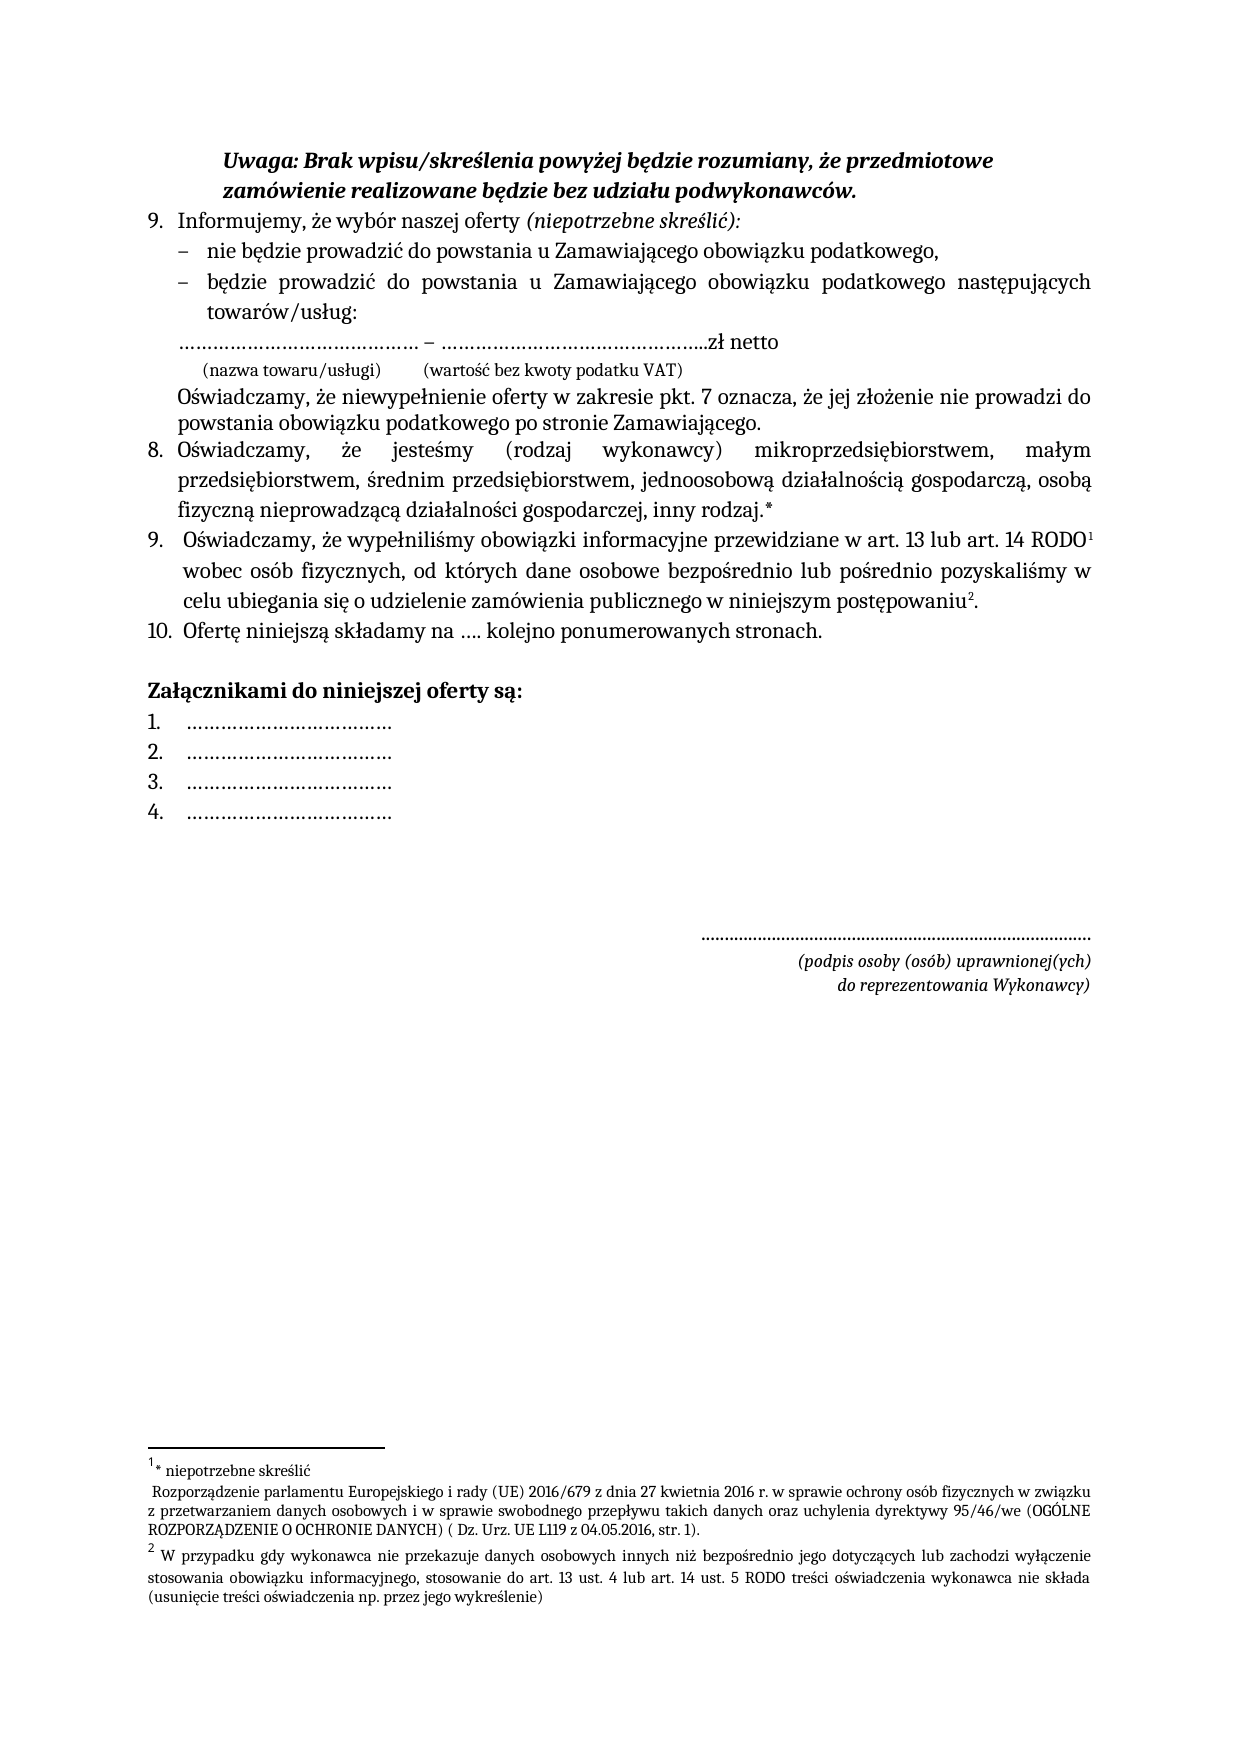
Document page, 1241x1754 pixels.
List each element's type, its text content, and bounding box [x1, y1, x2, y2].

text Oświadczamy, że niewypełnienie oferty w zakresie pkt. 7 oznacza, że jej złożenie nie prowadzi do powstania obowiązku podatkowego po stronie Zamawiającego. [177, 384, 1093, 437]
text – nie będzie prowadzić do powstania u Zamawiającego obowiązku podatkowego, [177, 238, 1093, 264]
text (nazwa towaru/usługi) (wartość bez kwoty podatku VAT) [148, 359, 1093, 381]
list ……………………………… [148, 769, 1093, 795]
text 9. Oświadczamy, że wypełniliśmy obowiązki informacyjne przewidziane w art. 13 lub art. 14 RODO wobec osób fizycznych, od których dane osobowe bezpośrednio lub pośrednio pozyskaliśmy w celu ubiegania się o udzielenie zamówienia publicznego w niniejszym postępowaniu. [148, 527, 1093, 614]
text Załącznikami do niniejszej oferty są: [148, 678, 1093, 704]
text …………………………………… – ………………………………………..zł netto [148, 329, 1093, 355]
list ……………………………… [148, 739, 1093, 765]
text 10. Ofertę niniejszą składamy na …. kolejno ponumerowanych stronach. [148, 618, 1093, 644]
text 8. Oświadczamy, że jesteśmy (rodzaj wykonawcy) mikroprzedsiębiorstwem, małym przedsiębiorstwem, średnim przedsiębiorstwem, jednoosobową działalnością gospodarczą, osobą fizyczną nieprowadzącą działalności gospodarczej, inny rodzaj.* [148, 437, 1093, 523]
text Uwaga: Brak wpisu/skreślenia powyżej będzie rozumiany, że przedmiotowe zamówienie realizowane będzie bez udziału podwykonawców. [223, 148, 1093, 204]
list Informujemy, że wybór naszej oferty (niepotrzebne skreślić): [148, 208, 1093, 234]
list ……………………………… [148, 799, 1093, 825]
text ................................................................................... [590, 920, 1093, 946]
text do reprezentowania Wykonawcy) [148, 975, 1093, 996]
list ……………………………… [148, 708, 1093, 735]
text – będzie prowadzić do powstania u Zamawiającego obowiązku podatkowego następujących towarów/usług: [177, 268, 1093, 325]
text (podpis osoby (osób) uprawnionej(ych) [148, 950, 1093, 972]
